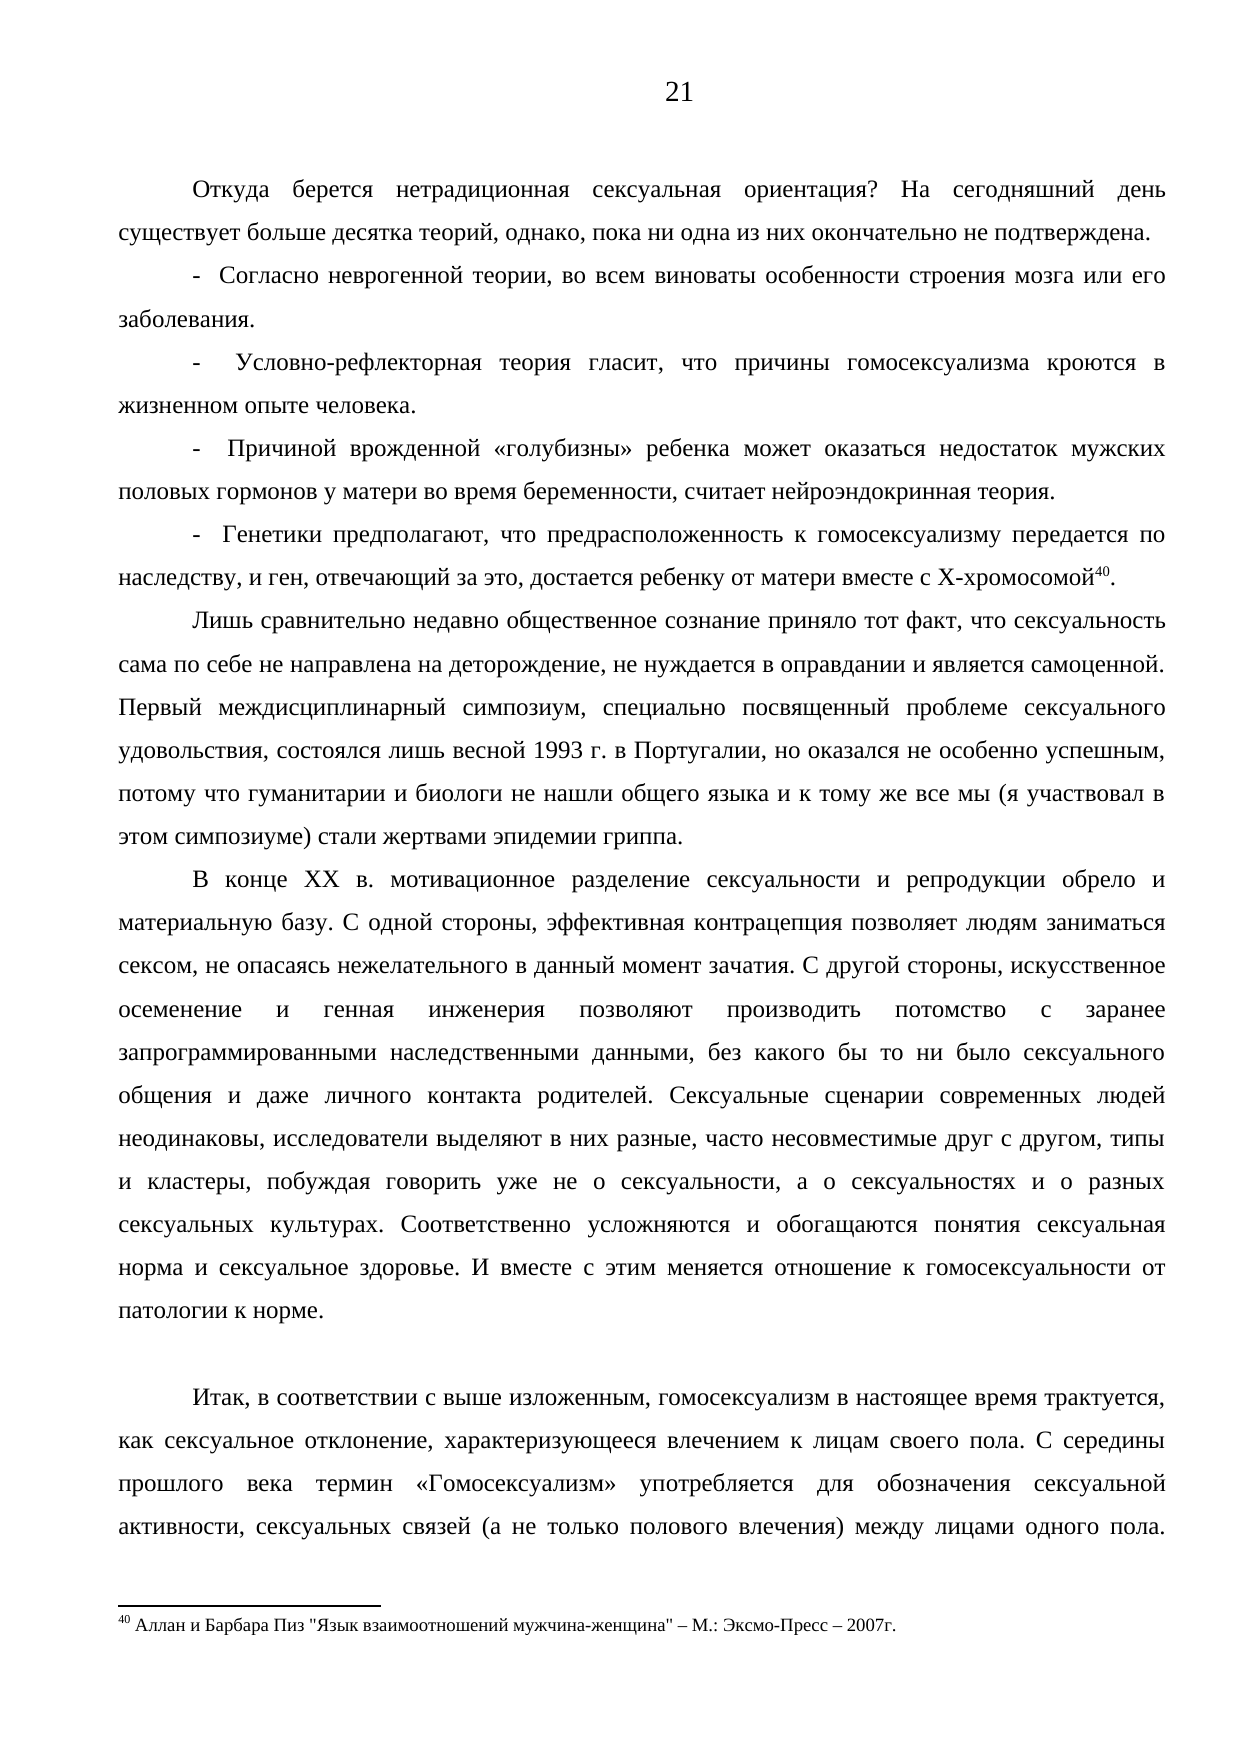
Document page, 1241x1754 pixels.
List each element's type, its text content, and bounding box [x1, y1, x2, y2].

text Откуда берется нетрадиционная сексуальная ориентация? На сегодняшний день существует больше десятка теорий, однако, пока ни одна из них окончательно не подтверждена. [118, 174, 1167, 246]
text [118, 1382, 1167, 1540]
text - Причиной врожденной «голубизны» ребенка может оказаться недостаток мужских половых гормонов у матери во время беременности, считает нейроэндокринная теория. [118, 433, 1167, 505]
text - Согласно неврогенной теории, во всем виноваты особенности строения мозга или его заболевания. [118, 261, 1167, 332]
text - Условно-рефлекторная теория гласит, что причины гомосексуализма кроются в жизненном опыте человека. [118, 347, 1167, 419]
text В конце ХХ в. мотивационное разделение сексуальности и репродукции обрело и материальную базу. С одной стороны, эффективная контрацепция позволяет людям заниматься сексом, не опасаясь нежелательного в данный момент зачатия. С другой стороны, искусственное осеменение и генная инженерия позволяют производить потомство с заранее запрограммированными наследственными данными, без какого бы то ни было сексуального общения и даже личного контакта родителей. Сексуальные сценарии современных людей неодинаковы, исследователи выделяют в них разные, часто несовместимые друг с другом, типы и кластеры, побуждая говорить уже не о сексуальности, а о сексуальностях и о разных сексуальных культурах. Соответственно усложняются и обогащаются понятия сексуальная норма и сексуальное здоровье. И вместе с этим меняется отношение к гомосексуальности от патологии к норме. [118, 864, 1167, 1324]
text Лишь сравнительно недавно общественное сознание приняло тот факт, что сексуальность сама по себе не направлена на деторождение, не нуждается в оправдании и является самоценной. Первый междисциплинарный симпозиум, специально посвященный проблеме сексуального удовольствия, состоялся лишь весной . в Португалии, но оказался не особенно успешным, потому что гуманитарии и биологи не нашли общего языка и к тому же все мы (я участвовал в этом симпозиуме) стали жертвами эпидемии гриппа. [118, 606, 1167, 850]
text - Генетики предполагают, что предрасположенность к гомосексуализму передается по наследству, и ген, отвечающий за это, достается ребенку от матери вместе с X-хромосомой. [118, 519, 1167, 591]
